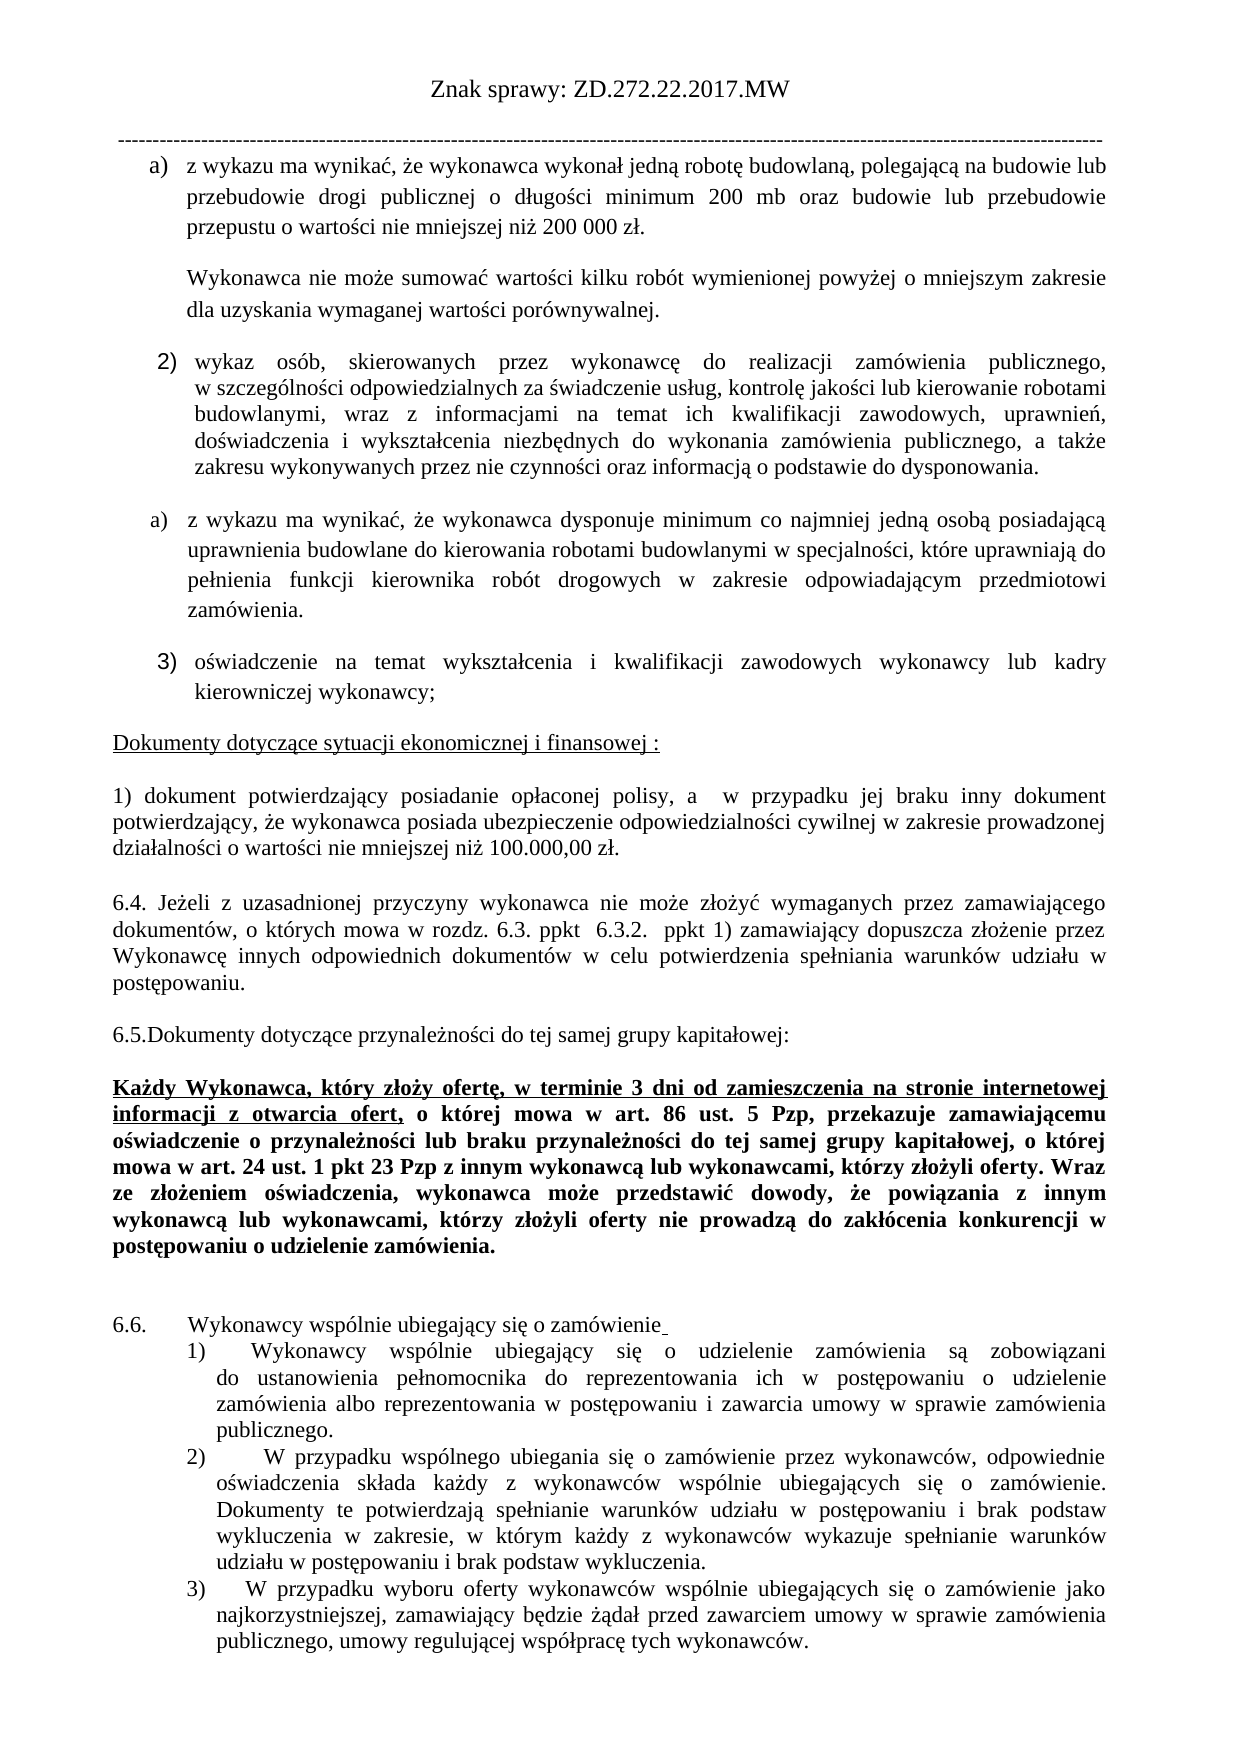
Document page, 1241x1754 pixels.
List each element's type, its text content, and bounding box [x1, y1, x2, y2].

text 6.4. Jeżeli z uzasadnionej przyczyny wykonawca nie może złożyć wymaganych przez zamawiającego dokumentów, o których mowa w rozdz. 6.3. ppkt 6.3.2. ppkt 1) zamawiający dopuszcza złożenie przez Wykonawcę innych odpowiednich dokumentów w celu potwierdzenia spełniania warunków udziału w postępowaniu. [112, 889, 1107, 995]
text Dokumenty dotyczące sytuacji ekonomicznej i finansowej : [112, 729, 1107, 755]
text Każdy Wykonawca, który złoży ofertę, w terminie 3 dni od zamieszczenia na stronie internetowej informacji z otwarcia ofert, o której mowa w art. 86 ust. 5 Pzp, przekazuje zamawiającemu oświadczenie o przynależności lub braku przynależności do tej samej grupy kapitałowej, o której mowa w art. 24 ust. 1 pkt 23 Pzp z innym wykonawcą lub wykonawcami, którzy złożyli oferty. Wraz ze złożeniem oświadczenia, wykonawca może przedstawić dowody, że powiązania z innym wykonawcą lub wykonawcami, którzy złożyli oferty nie prowadzą do zakłócenia konkurencji w postępowaniu o udzielenie zamówienia. [112, 1098, 1107, 1258]
text 6.5.Dokumenty dotyczące przynależności do tej samej grupy kapitałowej: [112, 1021, 1107, 1048]
list z wykazu ma wynikać, że wykonawca dysponuje minimum co najmniej jedną osobą posiadającą uprawnienia budowlane do kierowania robotami budowlanymi w specjalności, które uprawniają do pełnienia funkcji kierownika robót drogowych w zakresie odpowiadającym przedmiotowi zamówienia. [150, 506, 1107, 623]
text 3) W przypadku wyboru oferty wykonawców wspólnie ubiegających się o zamówienie jako najkorzystniejszej, zamawiający będzie żądał przed zawarciem umowy w sprawie zamówienia publicznego, umowy regulującej współpracę tych wykonawców. [186, 1575, 1107, 1654]
text 1) dokument potwierdzający posiadanie opłaconej polisy, a w przypadku jej braku inny dokument potwierdzający, że wykonawca posiada ubezpieczenie odpowiedzialności cywilnej w zakresie prowadzonej działalności o wartości nie mniejszej niż 100.000,00 zł. [112, 782, 1107, 861]
list z wykazu ma wynikać, że wykonawca wykonał jedną robotę budowlaną, polegającą na budowie lub przebudowie drogi publicznej o długości minimum 200 mb oraz budowie lub przebudowie przepustu o wartości nie mniejszej niż 200 000 zł. [149, 151, 1107, 240]
text 1) Wykonawcy wspólnie ubiegający się o udzielenie zamówienia są zobowiązani do ustanowienia pełnomocnika do reprezentowania ich w postępowaniu o udzielenie zamówienia albo reprezentowania w postępowaniu i zawarcia umowy w sprawie zamówienia publicznego. [186, 1337, 1107, 1443]
list oświadczenie na temat wykształcenia i kwalifikacji zawodowych wykonawcy lub kadry kierowniczej wykonawcy; [157, 648, 1107, 704]
text 2) W przypadku wspólnego ubiegania się o zamówienie przez wykonawców, odpowiednie oświadczenia składa każdy z wykonawców wspólnie ubiegających się o zamówienie. Dokumenty te potwierdzają spełnianie warunków udziału w postępowaniu i brak podstaw wykluczenia w zakresie, w którym każdy z wykonawców wykazuje spełnianie warunków udziału w postępowaniu i brak podstaw wykluczenia. [186, 1443, 1107, 1575]
list wykaz osób, skierowanych przez wykonawcę do realizacji zamówienia publicznego, w szczególności odpowiedzialnych za świadczenie usług, kontrolę jakości lub kierowanie robotami budowlanymi, wraz z informacjami na temat ich kwalifikacji zawodowych, uprawnień, doświadczenia i wykształcenia niezbędnych do wykonania zamówienia publicznego, a także zakresu wykonywanych przez nie czynności oraz informacją o podstawie do dysponowania. [157, 348, 1107, 479]
list Wykonawca nie może sumować wartości kilku robót wymienionej powyżej o mniejszym zakresie dla uzyskania wymaganej wartości porównywalnej. [186, 264, 1107, 323]
list Wykonawcy wspólnie ubiegający się o zamówienie [112, 1311, 1107, 1337]
